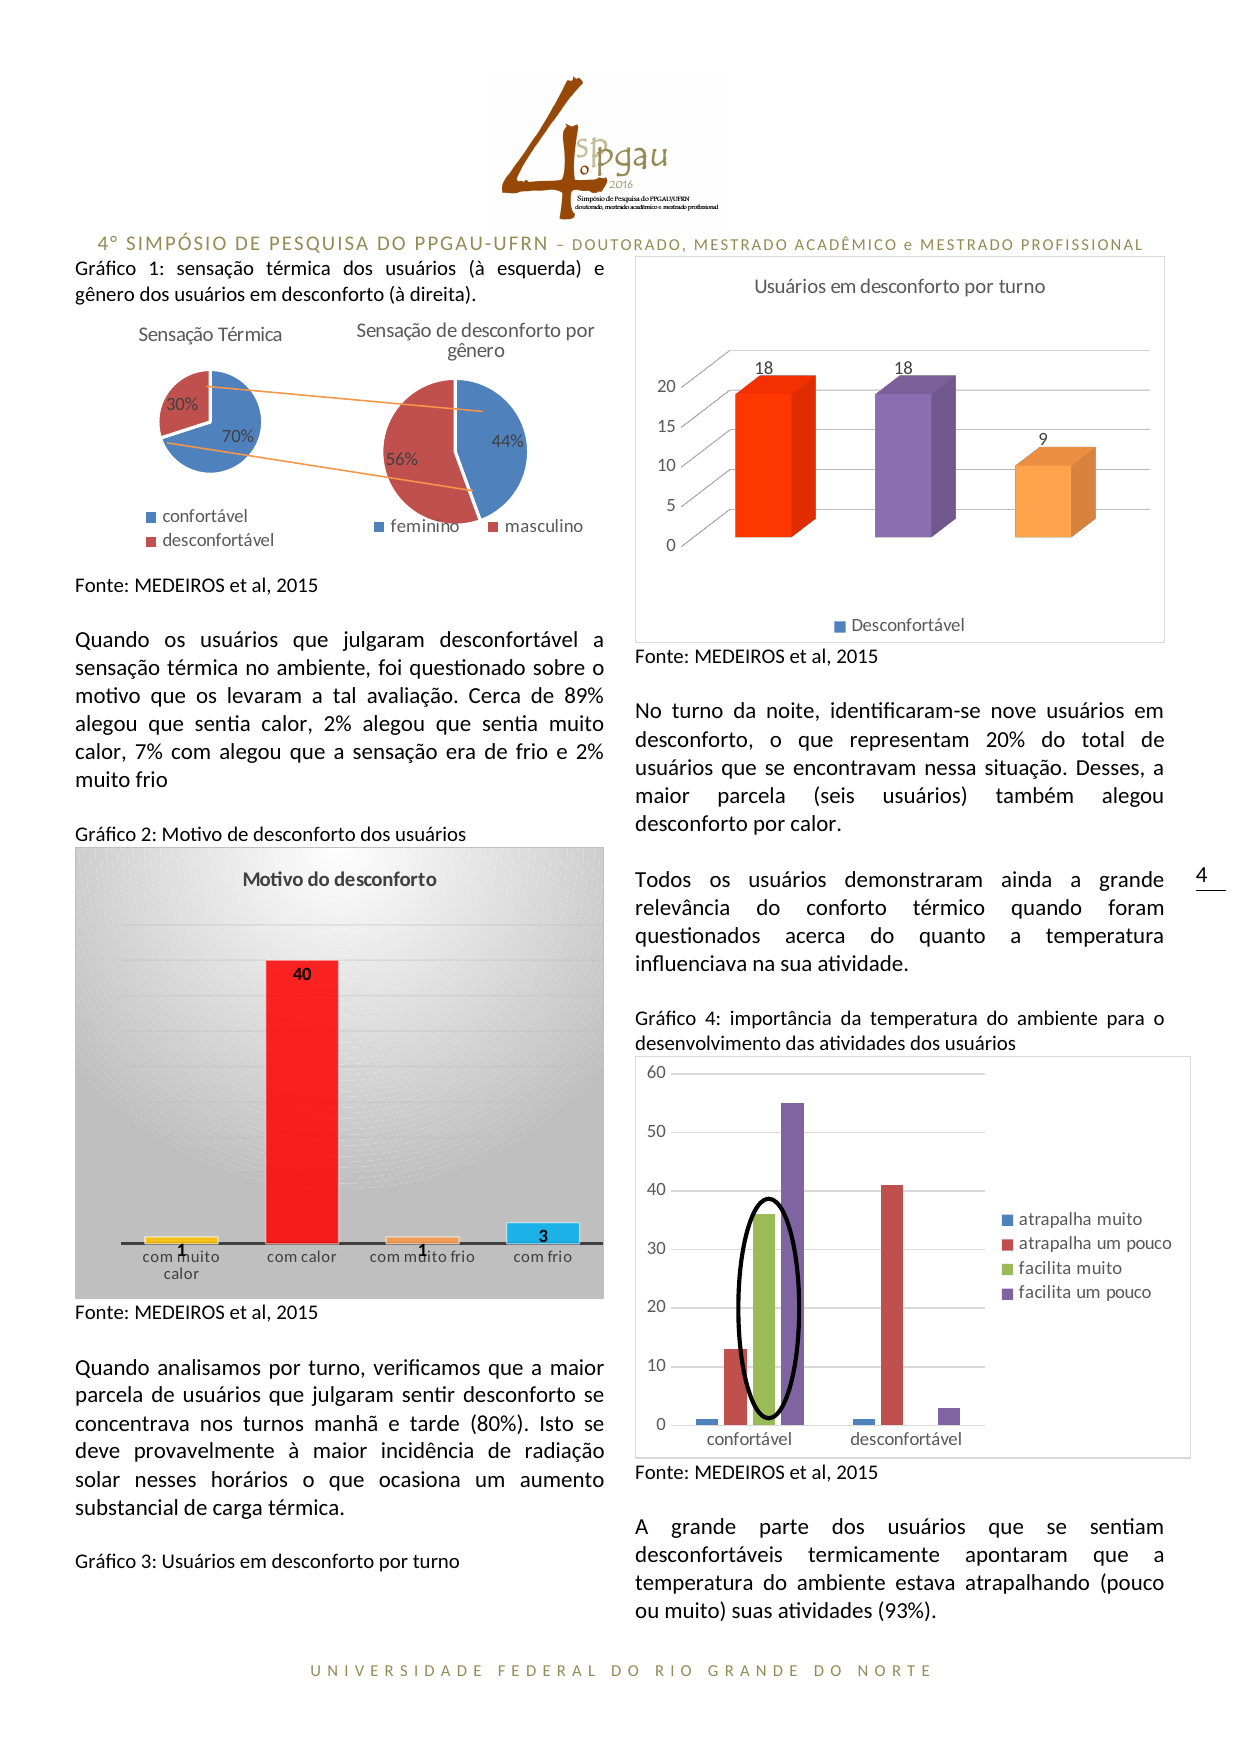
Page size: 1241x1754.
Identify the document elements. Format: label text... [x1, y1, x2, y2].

text Fonte: MEDEIROS et al, 2015 [75, 1299, 605, 1324]
text Quando analisamos por turno, verificamos que a maior parcela de usuários que julgaram sentir desconforto se concentrava nos turnos manhã e tarde (80%). Isto se deve provavelmente à maior incidência de radiação solar nesses horários o que ocasiona um aumento substancial de carga térmica. [75, 1353, 605, 1521]
text A grande parte dos usuários que se sentiam desconfortáveis termicamente apontaram que a temperatura do ambiente estava atrapalhando (pouco ou muito) suas atividades (93%). [635, 1512, 1165, 1624]
picture [492, 73, 729, 231]
text Fonte: MEDEIROS et al, 2015 [635, 643, 1165, 669]
text Fonte: MEDEIROS et al, 2015 [635, 1459, 1165, 1484]
text Todos os usuários demonstraram ainda a grande relevância do conforto térmico quando foram questionados acerca do quanto a temperatura influenciava na sua atividade. [635, 865, 1165, 977]
text Gráfico 2: Motivo de desconforto dos usuários [75, 821, 605, 847]
text Gráfico 3: Usuários em desconforto por turno [75, 1549, 605, 1574]
text Gráfico 4: importância da temperatura do ambiente para o desenvolvimento das atividades dos usuários [635, 1005, 1165, 1056]
text Gráfico 1: sensação térmica dos usuários (à esquerda) e gênero dos usuários em desconforto (à direita). [75, 256, 605, 306]
text No turno da noite, identificaram-se nove usuários em desconforto, o que representam 20% do total de usuários que se encontravam nessa situação. Desses, a maior parcela (seis usuários) também alegou desconforto por calor. [635, 697, 1165, 837]
text Fonte: MEDEIROS et al, 2015 [75, 572, 605, 597]
text Quando os usuários que julgaram desconfortável a sensação térmica no ambiente, foi questionado sobre o motivo que os levaram a tal avaliação. Cerca de 89% alegou que sentia calor, 2% alegou que sentia muito calor, 7% com alegou que a sensação era de frio e 2% muito frio [75, 625, 605, 793]
